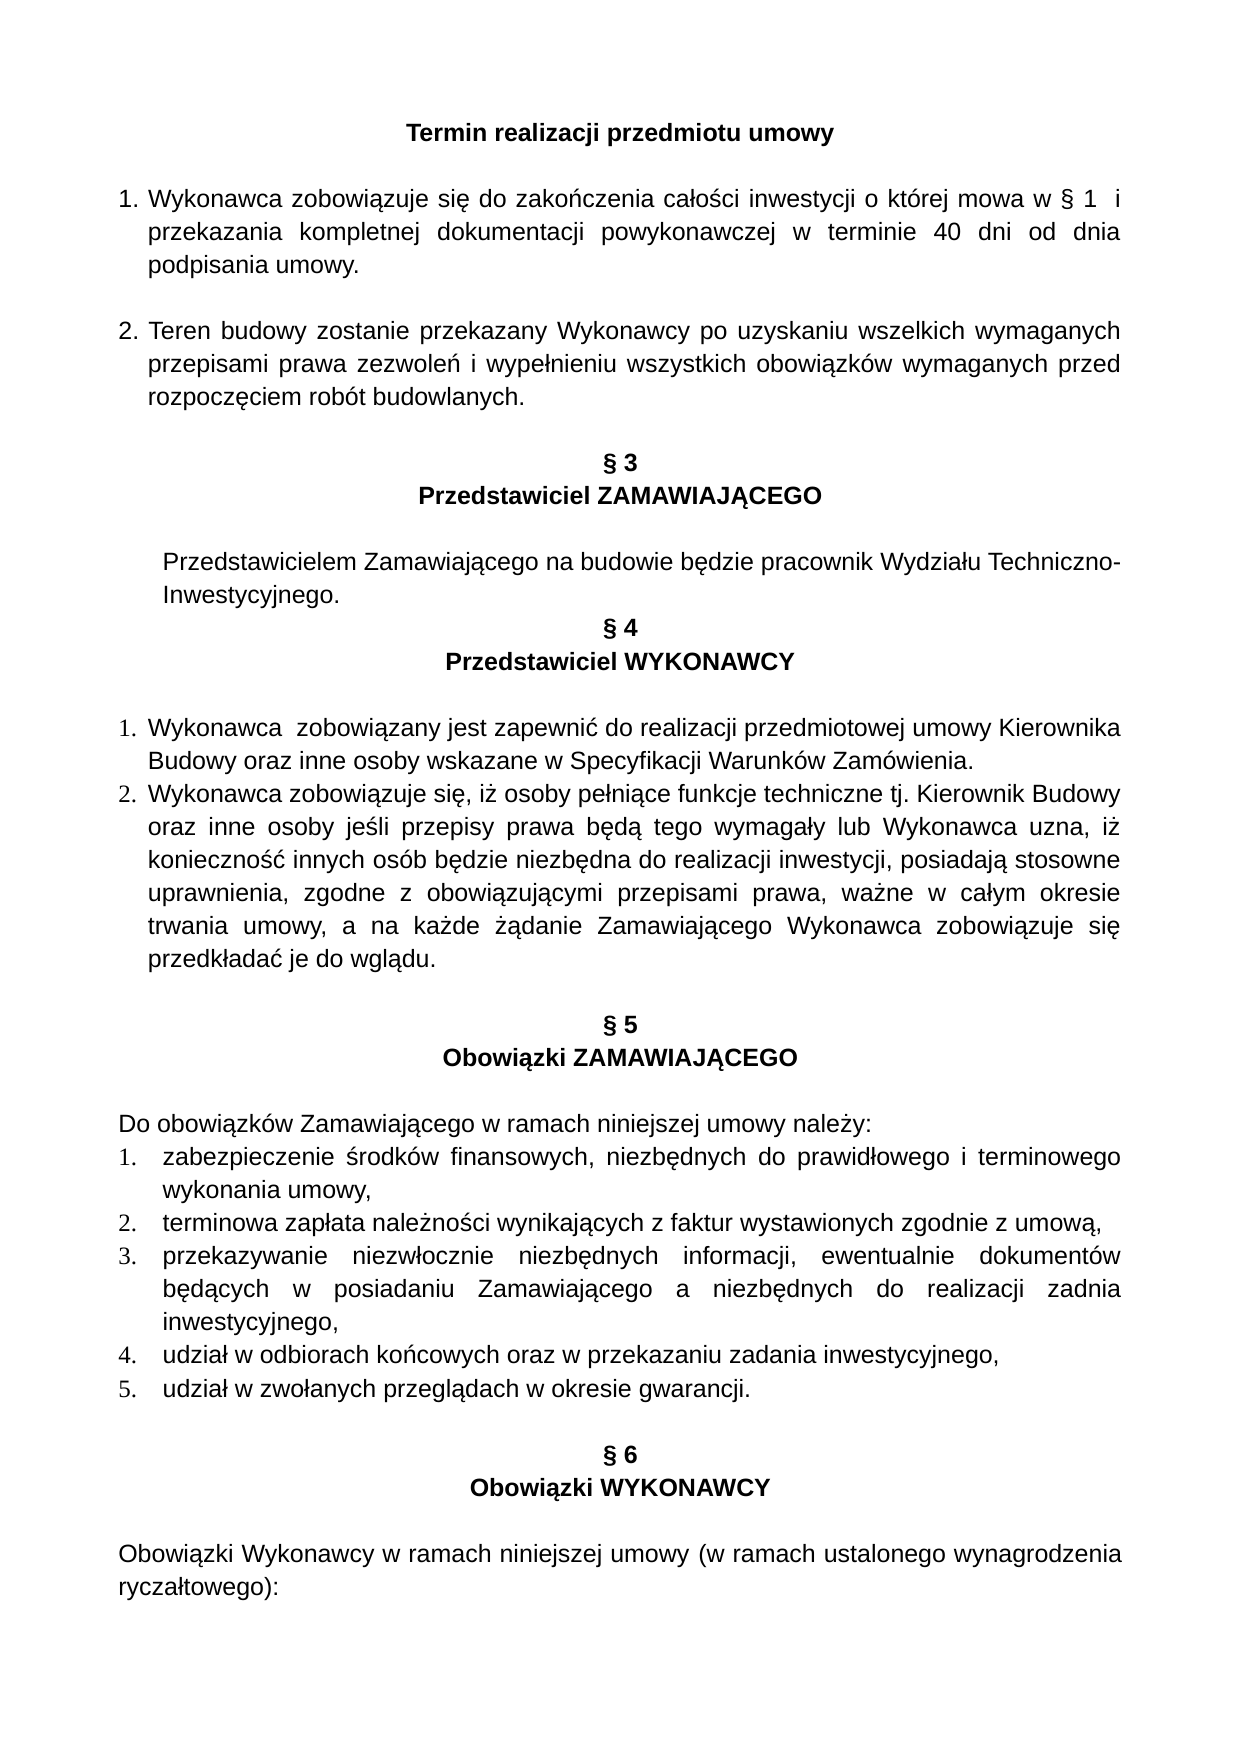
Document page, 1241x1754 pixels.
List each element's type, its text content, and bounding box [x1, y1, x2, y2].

list terminowa zapłata należności wynikających z faktur wystawionych zgodnie z umową, [118, 1208, 1122, 1237]
text Termin realizacji przedmiotu umowy [118, 118, 1122, 147]
text § 3 [118, 448, 1122, 477]
text Przedstawiciel ZAMAWIAJĄCEGO [118, 481, 1122, 510]
list Wykonawca zobowiązuje się, iż osoby pełniące funkcje techniczne tj. Kierownik Budowy oraz inne osoby jeśli przepisy prawa będą tego wymagały lub Wykonawca uzna, iż konieczność innych osób będzie niezbędna do realizacji inwestycji, posiadają stosowne uprawnienia, zgodne z obowiązującymi przepisami prawa, ważne w całym okresie trwania umowy, a na każde żądanie Zamawiającego Wykonawca zobowiązuje się przedkładać je do wglądu. [118, 779, 1122, 973]
text Do obowiązków Zamawiającego w ramach niniejszej umowy należy: [118, 1109, 1122, 1138]
list Wykonawca zobowiązany jest zapewnić do realizacji przedmiotowej umowy Kierownika Budowy oraz inne osoby wskazane w Specyfikacji Warunków Zamówienia. [118, 712, 1122, 774]
text Obowiązki ZAMAWIAJĄCEGO [118, 1043, 1122, 1072]
list udział w zwołanych przeglądach w okresie gwarancji. [118, 1373, 1122, 1402]
list przekazywanie niezwłocznie niezbędnych informacji, ewentualnie dokumentów będących w posiadaniu Zamawiającego a niezbędnych do realizacji zadnia inwestycyjnego, [118, 1241, 1122, 1336]
text § 5 [118, 1010, 1122, 1039]
text Obowiązki WYKONAWCY [118, 1473, 1122, 1501]
list § 4 [118, 613, 1122, 642]
list Przedstawiciel WYKONAWCY [118, 646, 1122, 675]
text Obowiązki Wykonawcy w ramach niniejszej umowy (w ramach ustalonego wynagrodzenia ryczałtowego): [118, 1539, 1122, 1601]
text § 6 [118, 1440, 1122, 1468]
text 1. Wykonawca zobowiązuje się do zakończenia całości inwestycji o której mowa w § 1 i przekazania kompletnej dokumentacji powykonawczej w terminie 40 dni od dnia podpisania umowy. [118, 184, 1122, 279]
list udział w odbiorach końcowych oraz w przekazaniu zadania inwestycyjnego, [118, 1340, 1122, 1369]
list zabezpieczenie środków finansowych, niezbędnych do prawidłowego i terminowego wykonania umowy, [118, 1142, 1122, 1204]
text Przedstawicielem Zamawiającego na budowie będzie pracownik Wydziału Techniczno-Inwestycyjnego. [162, 547, 1122, 609]
text 2. Teren budowy zostanie przekazany Wykonawcy po uzyskaniu wszelkich wymaganych przepisami prawa zezwoleń i wypełnieniu wszystkich obowiązków wymaganych przed rozpoczęciem robót budowlanych. [118, 316, 1122, 411]
